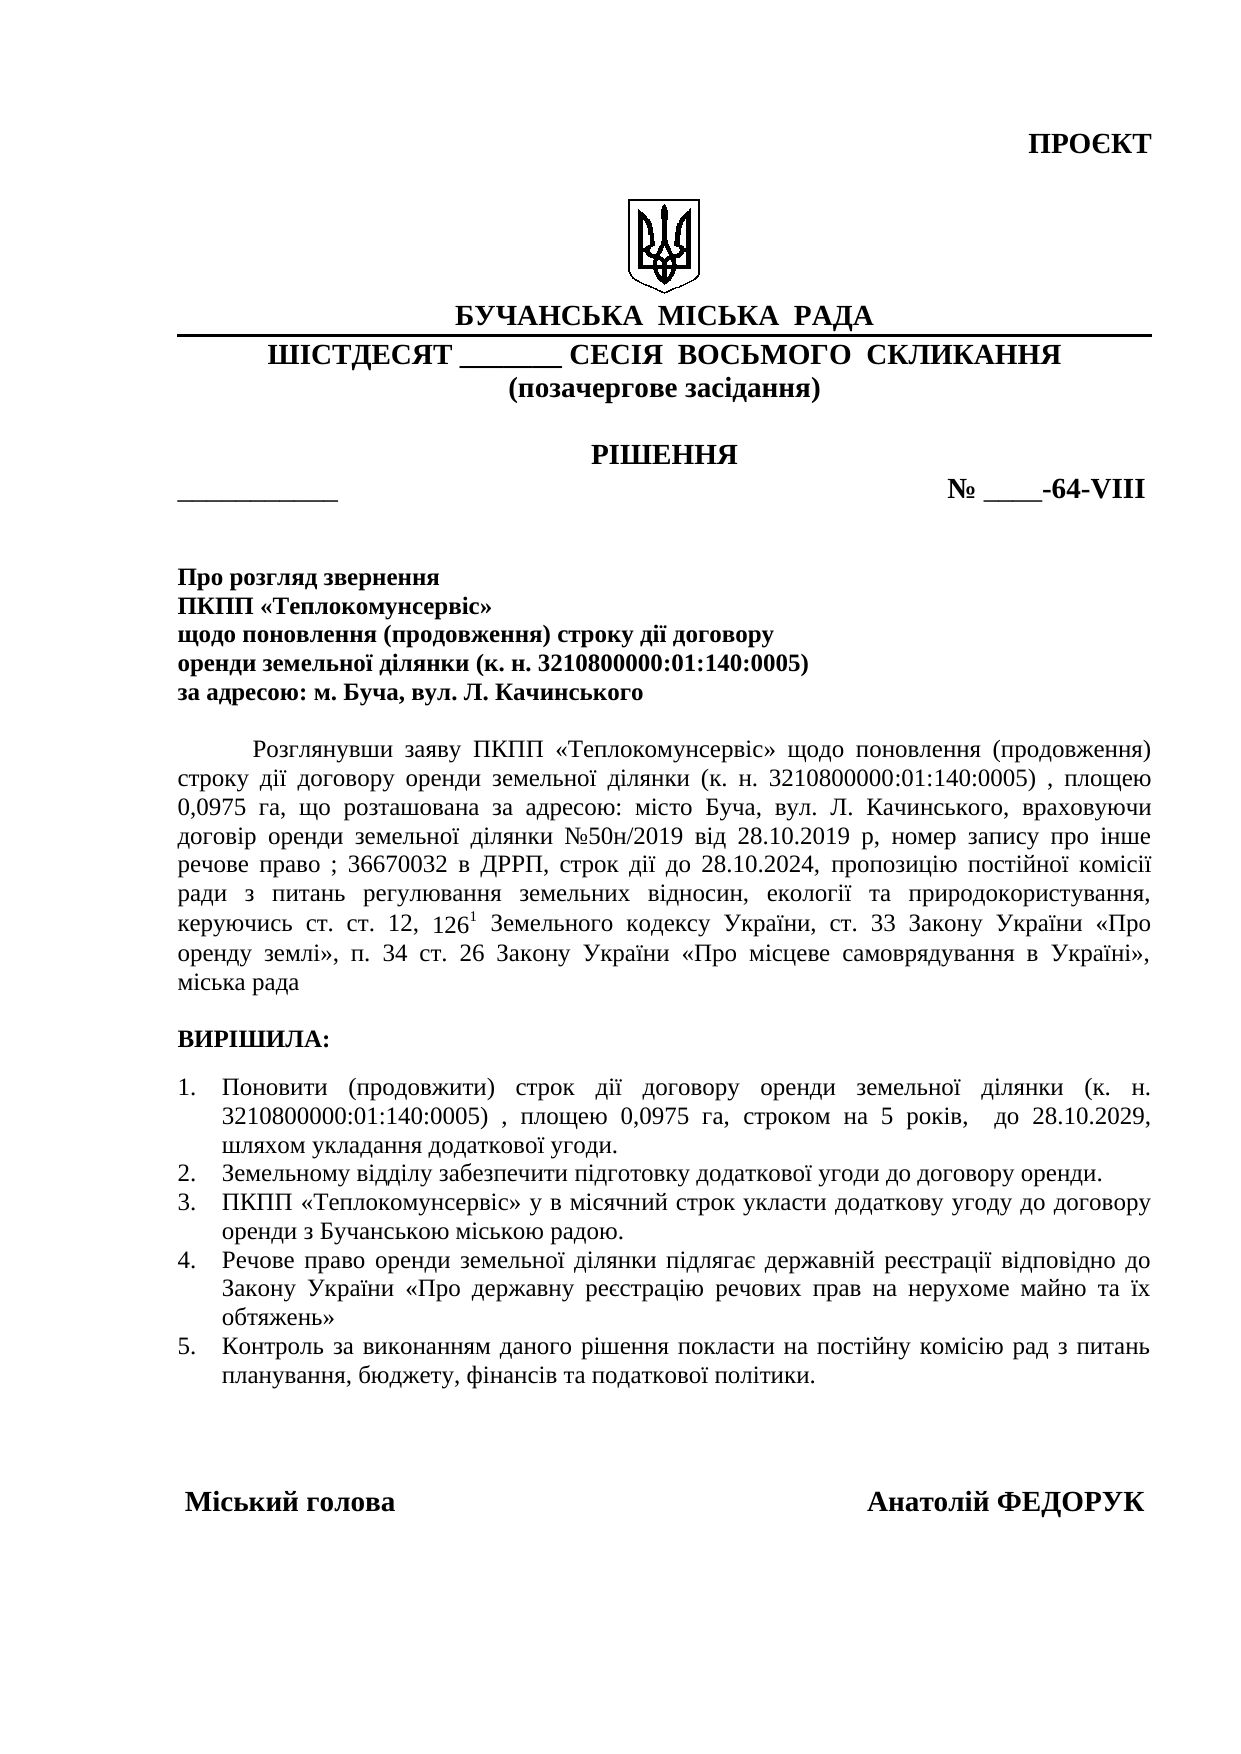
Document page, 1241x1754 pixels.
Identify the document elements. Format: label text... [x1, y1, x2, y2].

text ___________ № ____-64-VІІІ [177, 471, 1152, 504]
text щодо поновлення (продовження) строку дії договору [177, 619, 1152, 648]
text Про розгляд звернення [177, 562, 1152, 591]
text БУЧАНСЬКА МІСЬКА РАДА [177, 298, 1152, 334]
text РІШЕННЯ [177, 437, 1152, 471]
list Контроль за виконанням даного рішення покласти на постійну комісію рад з питань планування, бюджету, фінансів та податкової політики. [177, 1331, 1152, 1388]
list Земельному відділу забезпечити підготовку додаткової угоди до договору оренди. [177, 1158, 1152, 1187]
text ШІСТДЕСЯТ _______ СЕСІЯ ВОСЬМОГО СКЛИКАННЯ [177, 337, 1152, 370]
text Міський голова Анатолій ФЕДОРУК [177, 1484, 1152, 1518]
text ВИРІШИЛА: [177, 1024, 1152, 1053]
text за адресою: м. Буча, вул. Л. Качинського [177, 677, 1152, 706]
text Розглянувши заяву ПКПП «Теплокомунсервіс» щодо поновлення (продовження) строку дії договору оренди земельної ділянки (к. н. 3210800000:01:140:0005) , площею 0,0975 га, що розташована за адресою: місто Буча, вул. Л. Качинського, враховуючи договір оренди земельної ділянки №50н/2019 від 28.10.2019 р, номер запису про інше речове право ; 36670032 в ДРРП, строк дії до 28.10.2024, пропозицію постійної комісії ради з питань регулювання земельних відносин, екології та природокористування, керуючись ст. ст. 12, Земельного кодексу України, ст. 33 Закону України «Про оренду землі», п. 34 ст. 26 Закону України «Про місцеве самоврядування в Україні», міська рада [177, 734, 1152, 996]
text (позачергове засідання) [177, 370, 1152, 404]
list ПКПП «Теплокомунсервіс» у в місячний строк укласти додаткову угоду до договору оренди з Бучанською міською радою. [177, 1187, 1152, 1245]
text оренди земельної ділянки (к. н. 3210800000:01:140:0005) [177, 648, 1152, 677]
text ПКПП «Теплокомунсервіс» [177, 591, 1152, 619]
list Поновити (продовжити) строк дії договору оренди земельної ділянки (к. н. 3210800000:01:140:0005) , площею 0,0975 га, строком на 5 років, до 28.10.2029, шляхом укладання додаткової угоди. [177, 1072, 1152, 1158]
list Речове право оренди земельної ділянки підлягає державній реєстрації відповідно до Закону України «Про державну реєстрацію речових прав на нерухоме майно та їх обтяжень» [177, 1245, 1152, 1331]
text ПРОЄКТ [177, 126, 1152, 160]
